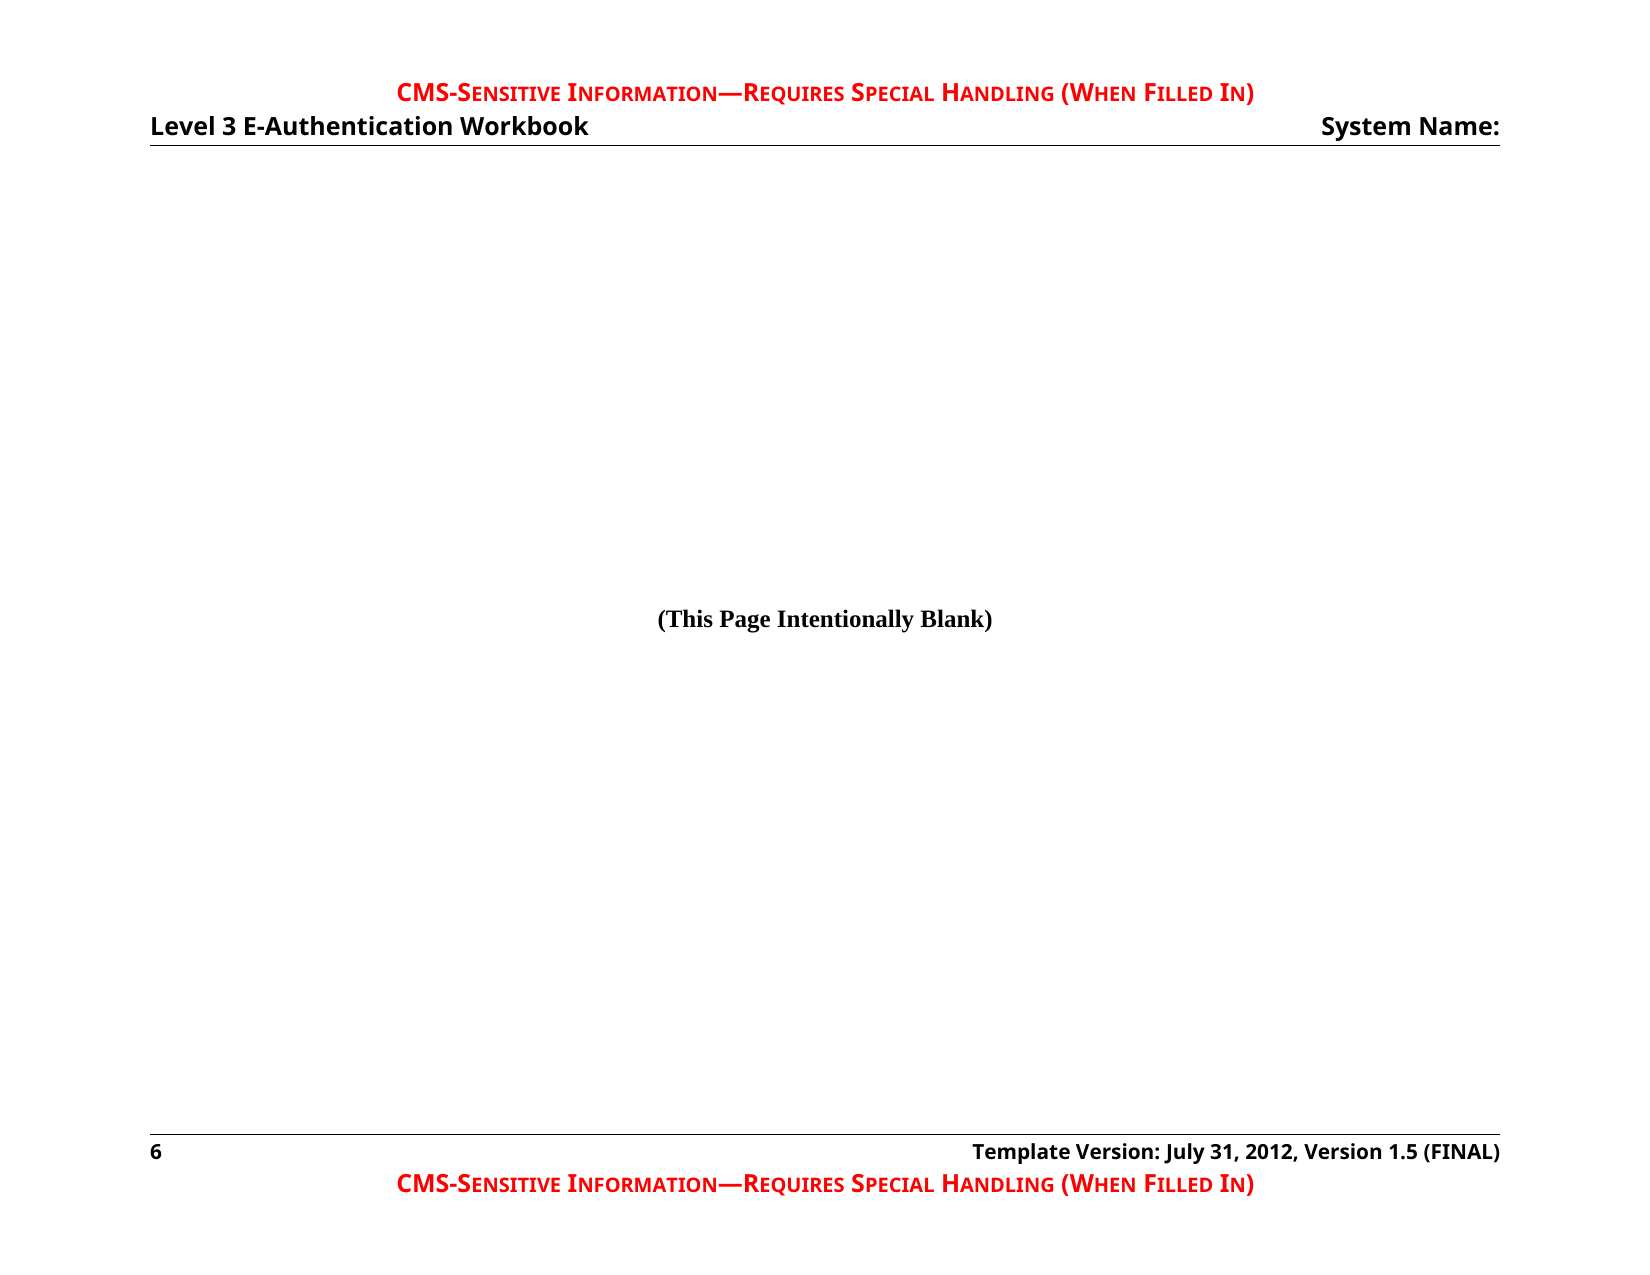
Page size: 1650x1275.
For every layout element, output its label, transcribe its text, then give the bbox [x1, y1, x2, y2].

text (This Page Intentionally Blank) [150, 604, 1500, 633]
